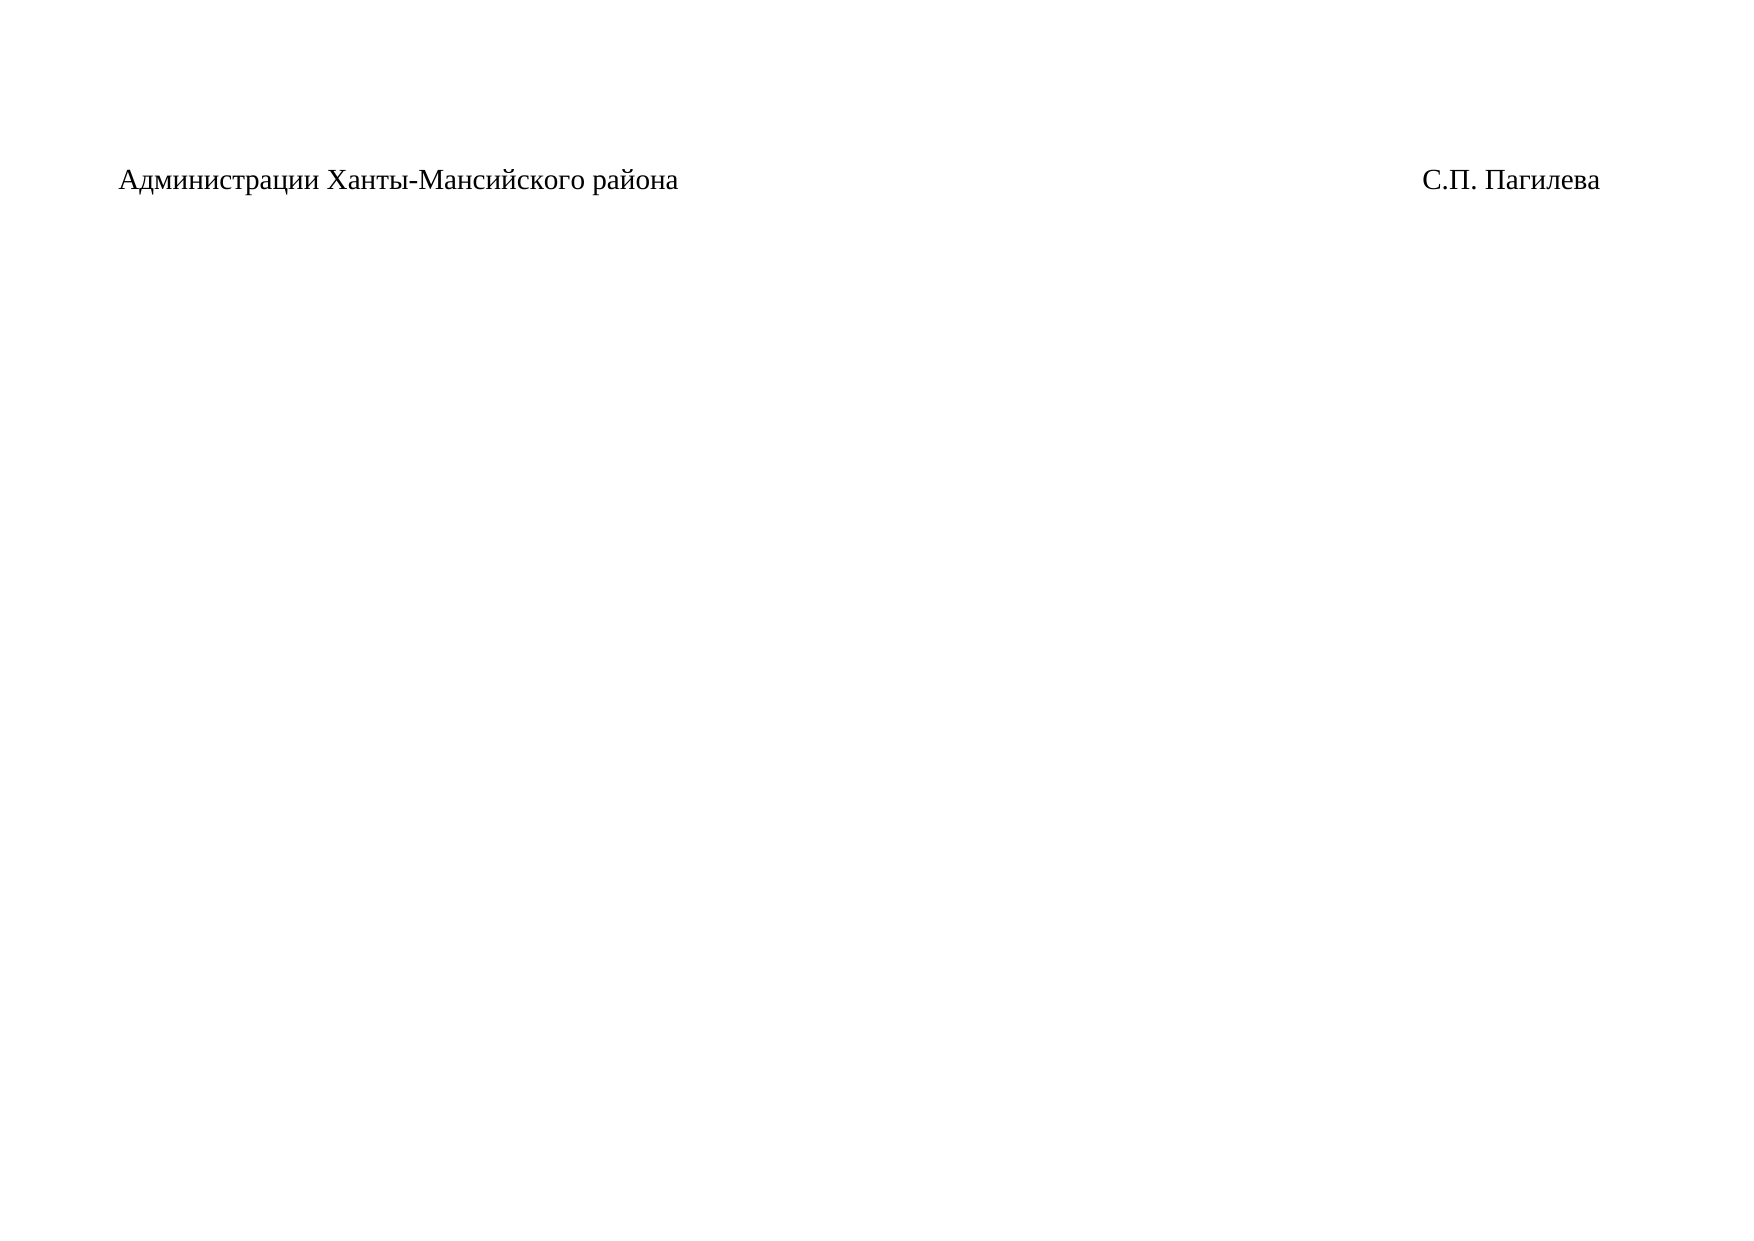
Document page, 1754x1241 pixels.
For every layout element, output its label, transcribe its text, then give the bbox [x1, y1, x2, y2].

text Администрации Ханты-Мансийского района С.П. Пагилева [118, 162, 1606, 196]
